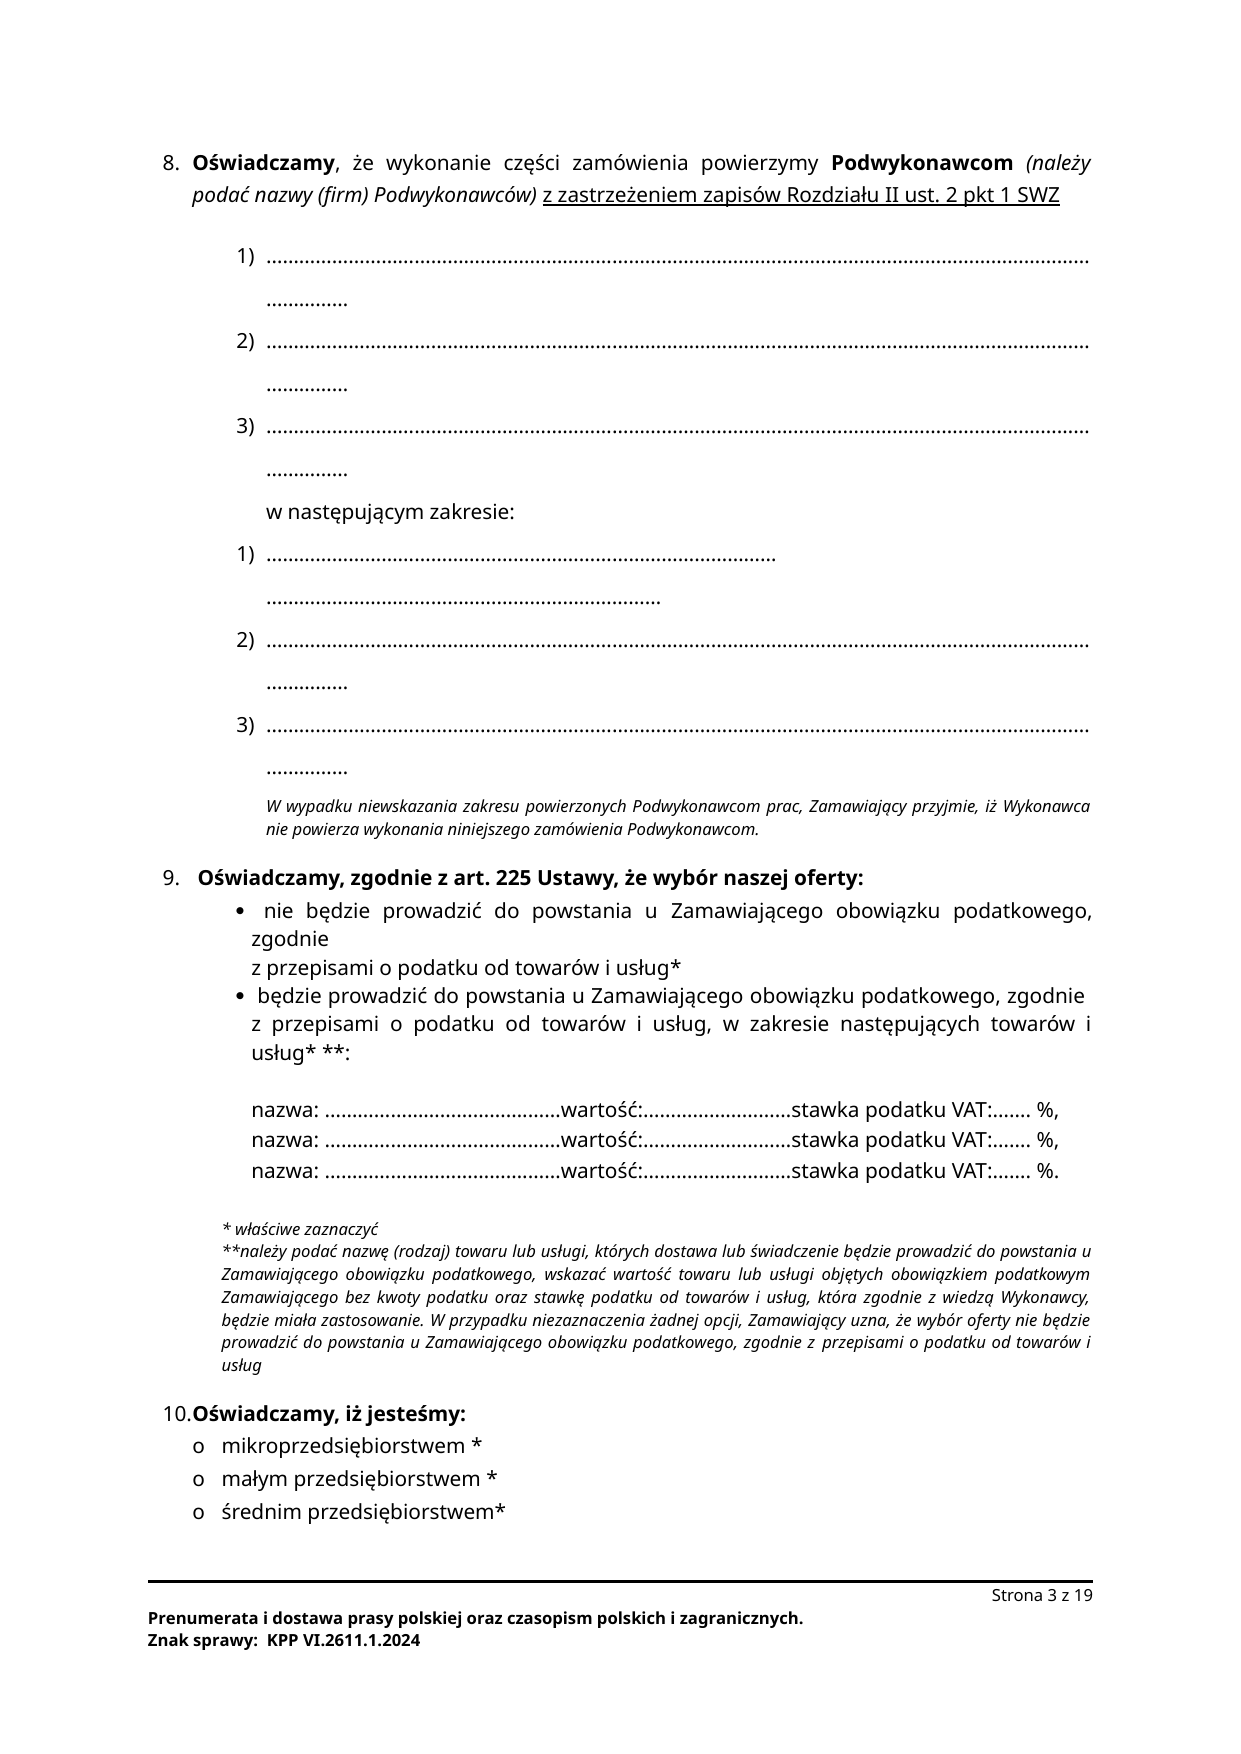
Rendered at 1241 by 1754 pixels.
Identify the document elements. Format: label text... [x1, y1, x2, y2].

list ………………………………………………………………………………………………………………………………………………… [236, 539, 1093, 611]
text nazwa: ……………………………….……wartość:………………………stawka podatku VAT:……. %, [251, 1095, 1093, 1123]
text w następującym zakresie: [266, 497, 1093, 525]
text nazwa: ……………………………….……wartość:………………………stawka podatku VAT:……. %. [251, 1156, 1093, 1184]
text nazwa: ……………………………….……wartość:………………………stawka podatku VAT:……. %, [251, 1126, 1093, 1154]
list ………………………………………………………………………………………………………………………………………………… [236, 412, 1093, 483]
text będzie prowadzić do powstania u Zamawiającego obowiązku podatkowego, zgodnie z przepisami o podatku od towarów i usług, w zakresie następujących towarów i usług* **: [236, 981, 1093, 1066]
list Oświadczamy, że wykonanie części zamówienia powierzymy Podwykonawcom (należy podać nazwy (firm) Podwykonawców) z zastrzeżeniem zapisów Rozdziału II ust. 2 pkt 1 SWZ [162, 148, 1093, 209]
list Oświadczamy, zgodnie z art. 225 Ustawy, że wybór naszej oferty: [162, 863, 1093, 892]
list ………………………………………………………………………………………………………………………………………………… [236, 326, 1093, 397]
text o średnim przedsiębiorstwem* [192, 1497, 1093, 1525]
list nie będzie prowadzić do powstania u Zamawiającego obowiązku podatkowego, zgodnie z przepisami o podatku od towarów i usług* [236, 896, 1093, 981]
text **należy podać nazwę (rodzaj) towaru lub usługi, których dostawa lub świadczenie będzie prowadzić do powstania u Zamawiającego obowiązku podatkowego, wskazać wartość towaru lub usługi objętych obowiązkiem podatkowym Zamawiającego bez kwoty podatku oraz stawkę podatku od towarów i usług, która zgodnie z wiedzą Wykonawcy, będzie miała zastosowanie. W przypadku niezaznaczenia żadnej opcji, Zamawiający uzna, że wybór oferty nie będzie prowadzić do powstania u Zamawiającego obowiązku podatkowego, zgodnie z przepisami o podatku od towarów i usług [221, 1240, 1093, 1376]
text W wypadku niewskazania zakresu powierzonych Podwykonawcom prac, Zamawiający przyjmie, iż Wykonawca nie powierza wykonania niniejszego zamówienia Podwykonawcom. [266, 795, 1093, 841]
text * właściwe zaznaczyć [221, 1217, 1093, 1240]
text o mikroprzedsiębiorstwem * [192, 1432, 1093, 1460]
text o małym przedsiębiorstwem * [192, 1464, 1093, 1493]
list ………………………………………………………………………………………………………………………………………………… [236, 241, 1093, 312]
list Oświadczamy, iż jesteśmy: [162, 1399, 1093, 1427]
list ………………………………………………………………………………………………………………………………………………… [236, 710, 1093, 781]
list ………………………………………………………………………………………………………………………………………………… [236, 625, 1093, 696]
